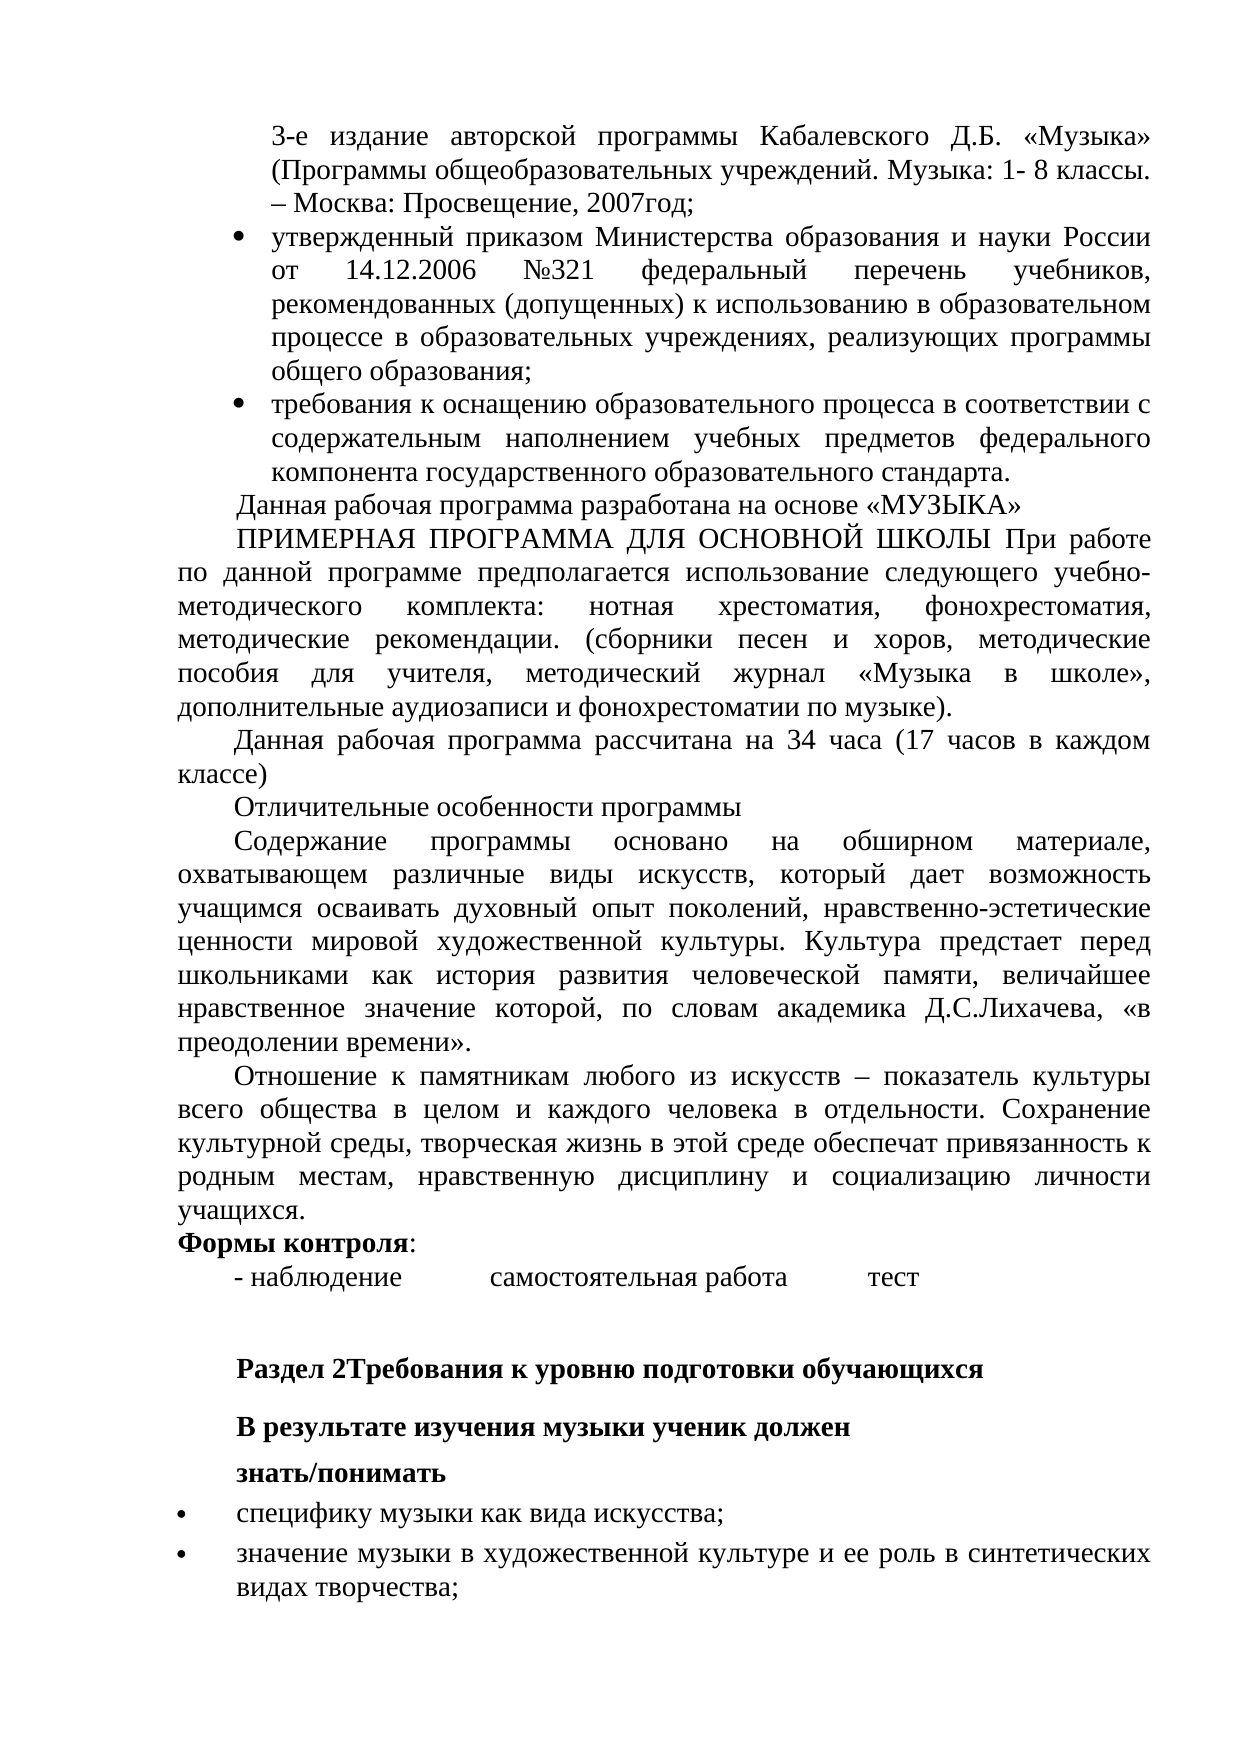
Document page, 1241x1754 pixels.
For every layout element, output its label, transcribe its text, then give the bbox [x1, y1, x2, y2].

text Данная рабочая программа разработана на основе «МУЗЫКА» [177, 487, 1152, 521]
list специфику музыки как вида искусства; [177, 1495, 1152, 1529]
list значение музыки в художественной культуре и ее роль в синтетических видах творчества; [177, 1535, 1152, 1602]
list утвержденный приказом Министерства образования и науки России от 14.12.2006 №321 федеральный перечень учебников, рекомендованных (допущенных) к использованию в образовательном процессе в образовательных учреждениях, реализующих программы общего образования; [233, 219, 1152, 387]
text Раздел 2Требования к уровню подготовки обучающихся [177, 1351, 1152, 1384]
list требования к оснащению образовательного процесса в соответствии с содержательным наполнением учебных предметов федерального компонента государственного образовательного стандарта. [233, 387, 1152, 487]
text Отличительные особенности программы [177, 789, 1152, 823]
text знать/понимать [177, 1456, 1152, 1489]
text В результате изучения музыки ученик должен [177, 1409, 1152, 1443]
text ПРИМЕРНАЯ ПРОГРАММА ДЛЯ ОСНОВНОЙ ШКОЛЫ При работе по данной программе предполагается использование следующего учебно-методического комплекта: нотная хрестоматия, фонохрестоматия, методические рекомендации. (сборники песен и хоров, методические пособия для учителя, методический журнал «Музыка в школе», дополнительные аудиозаписи и фонохрестоматии по музыке). [177, 521, 1152, 722]
text Содержание программы основано на обширном материале, охватывающем различные виды искусств, который дает возможность учащимся осваивать духовный опыт поколений, нравственно-эстетические ценности мировой художественной культуры. Культура предстает перед школьниками как история развития человеческой памяти, величайшее нравственное значение которой, по словам академика Д.С.Лихачева, «в преодолении времени». [177, 823, 1152, 1058]
list 3-е издание авторской программы Кабалевского Д.Б. «Музыка» (Программы общеобразовательных учреждений. Музыка: 1- 8 классы. – Москва: Просвещение, 2007год; [233, 118, 1152, 219]
text Отношение к памятникам любого из искусств – показатель культуры всего общества в целом и каждого человека в отдельности. Сохранение культурной среды, творческая жизнь в этой среде обеспечат привязанность к родным местам, нравственную дисциплину и социализацию личности учащихся. [177, 1058, 1152, 1225]
text - наблюдение самостоятельная работа тест [177, 1259, 1152, 1292]
text Формы контроля: [177, 1225, 1152, 1259]
text Данная рабочая программа рассчитана на 34 часа (17 часов в каждом классе) [177, 722, 1152, 789]
